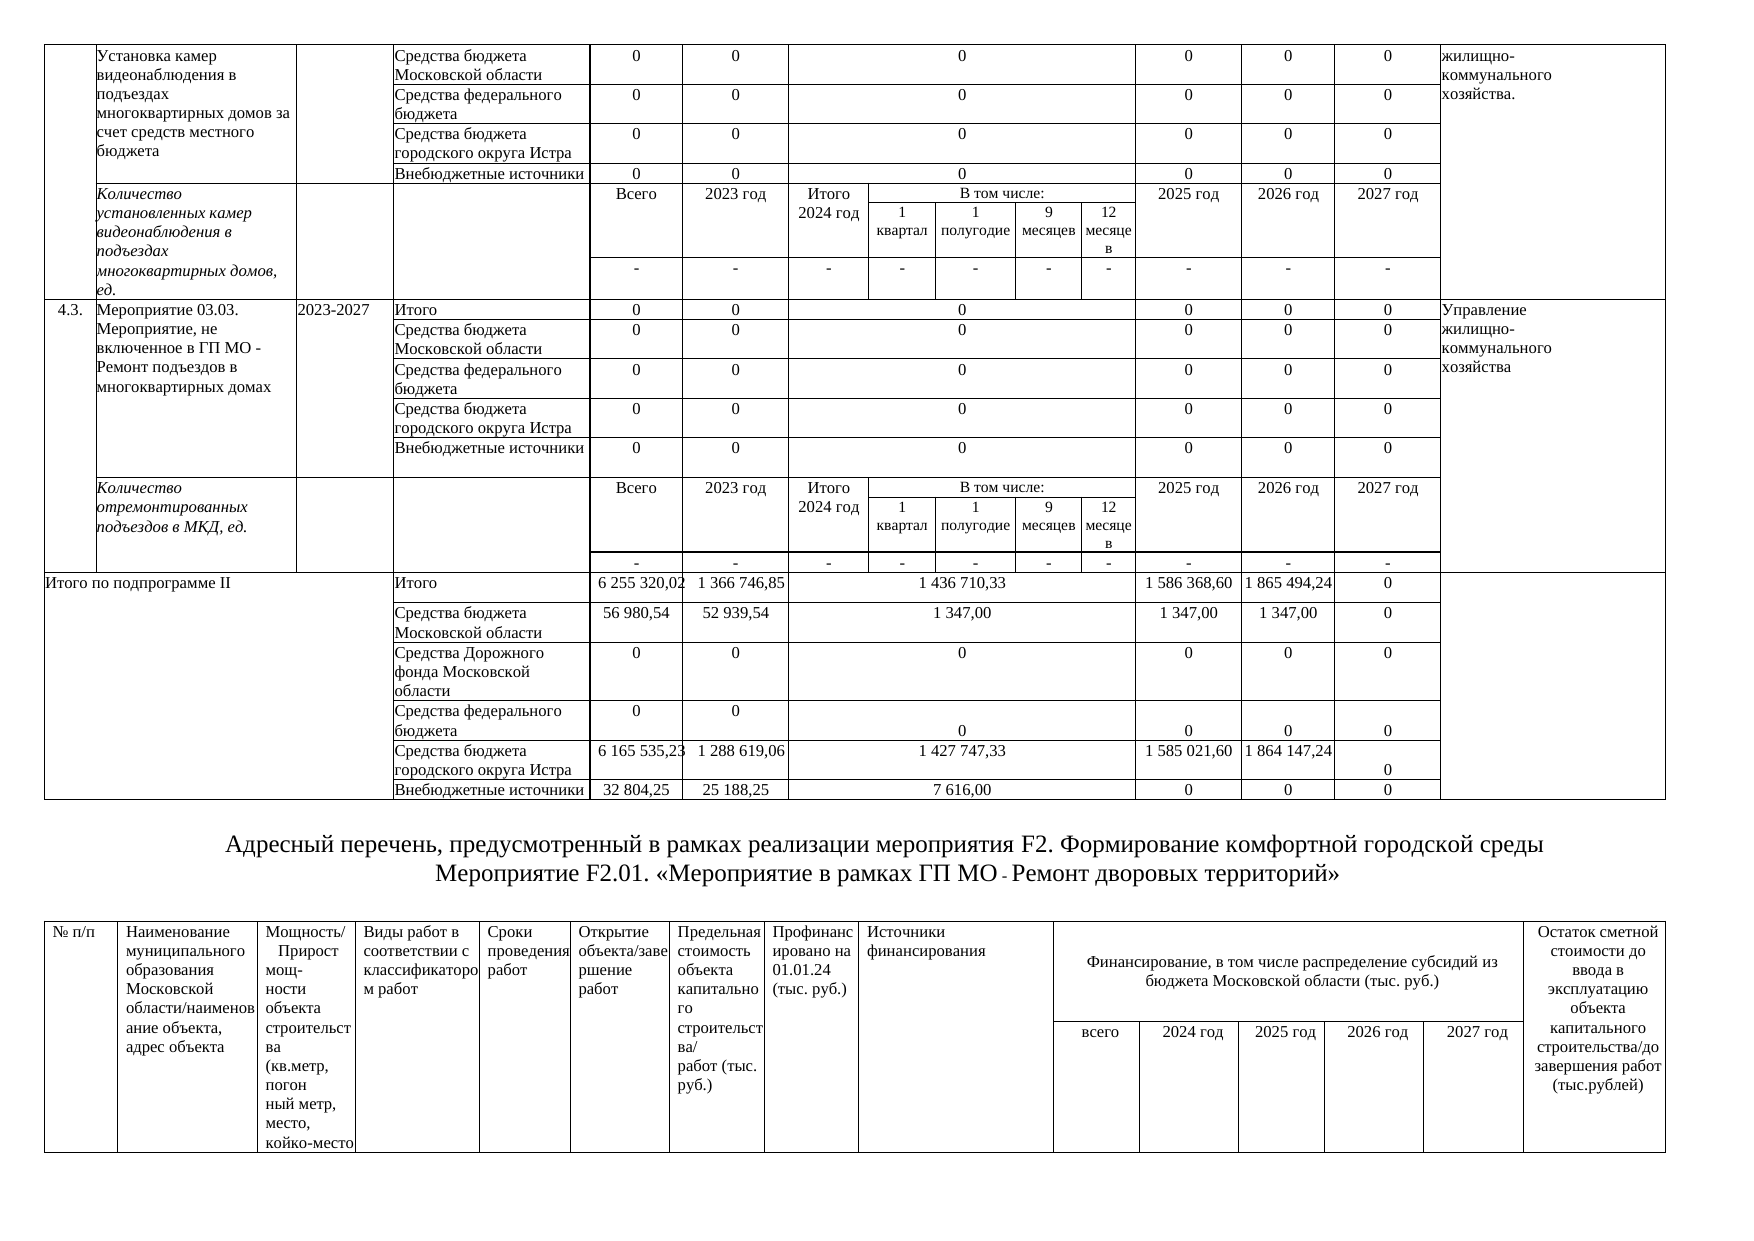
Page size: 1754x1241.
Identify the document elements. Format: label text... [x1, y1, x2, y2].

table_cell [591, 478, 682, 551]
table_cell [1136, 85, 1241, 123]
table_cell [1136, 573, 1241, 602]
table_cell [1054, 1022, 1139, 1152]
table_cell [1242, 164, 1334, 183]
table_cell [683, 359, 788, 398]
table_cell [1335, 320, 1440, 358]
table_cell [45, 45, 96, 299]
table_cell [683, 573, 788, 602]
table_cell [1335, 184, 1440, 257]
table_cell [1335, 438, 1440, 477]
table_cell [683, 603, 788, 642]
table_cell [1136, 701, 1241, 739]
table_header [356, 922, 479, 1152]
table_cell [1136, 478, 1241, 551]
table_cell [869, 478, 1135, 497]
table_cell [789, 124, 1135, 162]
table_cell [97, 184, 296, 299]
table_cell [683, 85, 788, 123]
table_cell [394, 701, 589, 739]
text Мероприятие F2.01. «Мероприятие в рамках ГП МО - Ремонт дворовых территорий» [74, 858, 1695, 886]
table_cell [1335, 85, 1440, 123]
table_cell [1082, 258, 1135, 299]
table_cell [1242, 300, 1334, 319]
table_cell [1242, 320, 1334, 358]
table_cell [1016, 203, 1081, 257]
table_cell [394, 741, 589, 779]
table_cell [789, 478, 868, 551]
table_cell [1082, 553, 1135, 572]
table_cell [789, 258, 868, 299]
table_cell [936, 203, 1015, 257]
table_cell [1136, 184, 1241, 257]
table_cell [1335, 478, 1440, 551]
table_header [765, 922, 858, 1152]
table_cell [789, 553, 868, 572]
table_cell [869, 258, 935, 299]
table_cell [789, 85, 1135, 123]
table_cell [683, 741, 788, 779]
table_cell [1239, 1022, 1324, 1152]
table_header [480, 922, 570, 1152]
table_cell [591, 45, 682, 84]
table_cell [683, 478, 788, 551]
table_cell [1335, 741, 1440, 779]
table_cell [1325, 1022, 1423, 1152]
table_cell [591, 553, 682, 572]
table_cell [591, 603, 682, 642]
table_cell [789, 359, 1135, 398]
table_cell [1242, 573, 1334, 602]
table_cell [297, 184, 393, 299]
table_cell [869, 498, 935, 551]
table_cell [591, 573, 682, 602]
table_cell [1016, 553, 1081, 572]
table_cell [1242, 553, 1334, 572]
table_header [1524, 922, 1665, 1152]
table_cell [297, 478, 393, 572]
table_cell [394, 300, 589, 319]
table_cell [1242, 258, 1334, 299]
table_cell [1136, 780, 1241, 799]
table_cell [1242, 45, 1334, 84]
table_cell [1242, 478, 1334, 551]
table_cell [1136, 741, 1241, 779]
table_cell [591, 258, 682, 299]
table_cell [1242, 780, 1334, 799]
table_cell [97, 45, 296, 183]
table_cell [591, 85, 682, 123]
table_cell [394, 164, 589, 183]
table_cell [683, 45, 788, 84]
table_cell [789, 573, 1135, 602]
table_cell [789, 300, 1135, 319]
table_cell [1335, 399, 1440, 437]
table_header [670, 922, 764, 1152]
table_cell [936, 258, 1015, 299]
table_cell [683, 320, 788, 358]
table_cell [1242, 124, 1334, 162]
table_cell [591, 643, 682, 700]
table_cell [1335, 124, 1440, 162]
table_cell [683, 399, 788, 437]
text Адресный перечень, предусмотренный в рамках реализации мероприятия F2. Формирование комфортной городской среды [74, 829, 1695, 858]
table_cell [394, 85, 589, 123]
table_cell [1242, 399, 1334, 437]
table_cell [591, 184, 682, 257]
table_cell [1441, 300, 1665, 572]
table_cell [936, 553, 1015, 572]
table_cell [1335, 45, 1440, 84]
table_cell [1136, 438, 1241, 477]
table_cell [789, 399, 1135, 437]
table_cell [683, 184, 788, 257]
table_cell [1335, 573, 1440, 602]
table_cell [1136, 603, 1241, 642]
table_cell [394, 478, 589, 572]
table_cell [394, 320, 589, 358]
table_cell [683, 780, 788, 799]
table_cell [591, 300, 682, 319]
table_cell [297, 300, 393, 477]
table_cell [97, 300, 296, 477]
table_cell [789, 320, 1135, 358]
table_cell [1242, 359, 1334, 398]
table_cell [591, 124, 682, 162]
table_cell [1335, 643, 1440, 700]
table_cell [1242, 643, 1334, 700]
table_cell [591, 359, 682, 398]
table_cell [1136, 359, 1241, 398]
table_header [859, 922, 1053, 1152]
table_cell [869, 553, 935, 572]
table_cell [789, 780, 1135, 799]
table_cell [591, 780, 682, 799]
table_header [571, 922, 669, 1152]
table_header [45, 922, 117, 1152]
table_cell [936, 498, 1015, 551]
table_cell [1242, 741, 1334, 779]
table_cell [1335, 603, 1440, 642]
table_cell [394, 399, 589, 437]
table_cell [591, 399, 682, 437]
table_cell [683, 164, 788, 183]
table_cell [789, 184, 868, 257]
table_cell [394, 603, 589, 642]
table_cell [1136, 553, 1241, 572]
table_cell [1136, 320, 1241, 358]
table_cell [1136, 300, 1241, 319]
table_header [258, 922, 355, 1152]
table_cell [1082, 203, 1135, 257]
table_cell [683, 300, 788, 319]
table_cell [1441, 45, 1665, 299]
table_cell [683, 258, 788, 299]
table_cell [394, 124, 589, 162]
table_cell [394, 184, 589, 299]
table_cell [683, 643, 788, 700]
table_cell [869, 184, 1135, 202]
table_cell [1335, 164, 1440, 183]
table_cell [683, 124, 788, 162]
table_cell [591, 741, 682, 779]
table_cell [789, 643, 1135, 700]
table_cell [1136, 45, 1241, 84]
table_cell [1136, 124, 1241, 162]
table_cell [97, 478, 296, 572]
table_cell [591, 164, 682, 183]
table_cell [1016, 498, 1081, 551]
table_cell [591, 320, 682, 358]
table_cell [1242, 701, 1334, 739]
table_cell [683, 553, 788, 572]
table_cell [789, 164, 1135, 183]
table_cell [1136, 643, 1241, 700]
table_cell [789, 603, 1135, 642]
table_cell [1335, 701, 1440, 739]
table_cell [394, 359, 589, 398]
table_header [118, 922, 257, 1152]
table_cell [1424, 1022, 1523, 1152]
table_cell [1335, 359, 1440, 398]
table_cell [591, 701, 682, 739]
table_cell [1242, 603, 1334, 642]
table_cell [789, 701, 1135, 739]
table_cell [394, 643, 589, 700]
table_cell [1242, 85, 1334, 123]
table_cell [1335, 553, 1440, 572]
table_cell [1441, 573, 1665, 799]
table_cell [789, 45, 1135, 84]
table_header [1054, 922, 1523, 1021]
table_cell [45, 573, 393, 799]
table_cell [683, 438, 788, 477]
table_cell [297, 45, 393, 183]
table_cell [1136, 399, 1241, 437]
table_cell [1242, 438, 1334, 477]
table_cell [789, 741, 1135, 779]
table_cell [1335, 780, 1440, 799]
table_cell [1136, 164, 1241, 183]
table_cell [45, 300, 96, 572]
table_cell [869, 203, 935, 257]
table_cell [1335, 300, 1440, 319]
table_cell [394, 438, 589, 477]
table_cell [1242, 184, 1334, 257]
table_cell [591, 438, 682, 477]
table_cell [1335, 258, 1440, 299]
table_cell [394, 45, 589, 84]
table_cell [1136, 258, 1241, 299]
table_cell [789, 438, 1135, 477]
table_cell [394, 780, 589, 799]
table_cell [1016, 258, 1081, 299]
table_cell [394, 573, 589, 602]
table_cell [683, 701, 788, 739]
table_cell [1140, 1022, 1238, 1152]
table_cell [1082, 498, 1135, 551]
